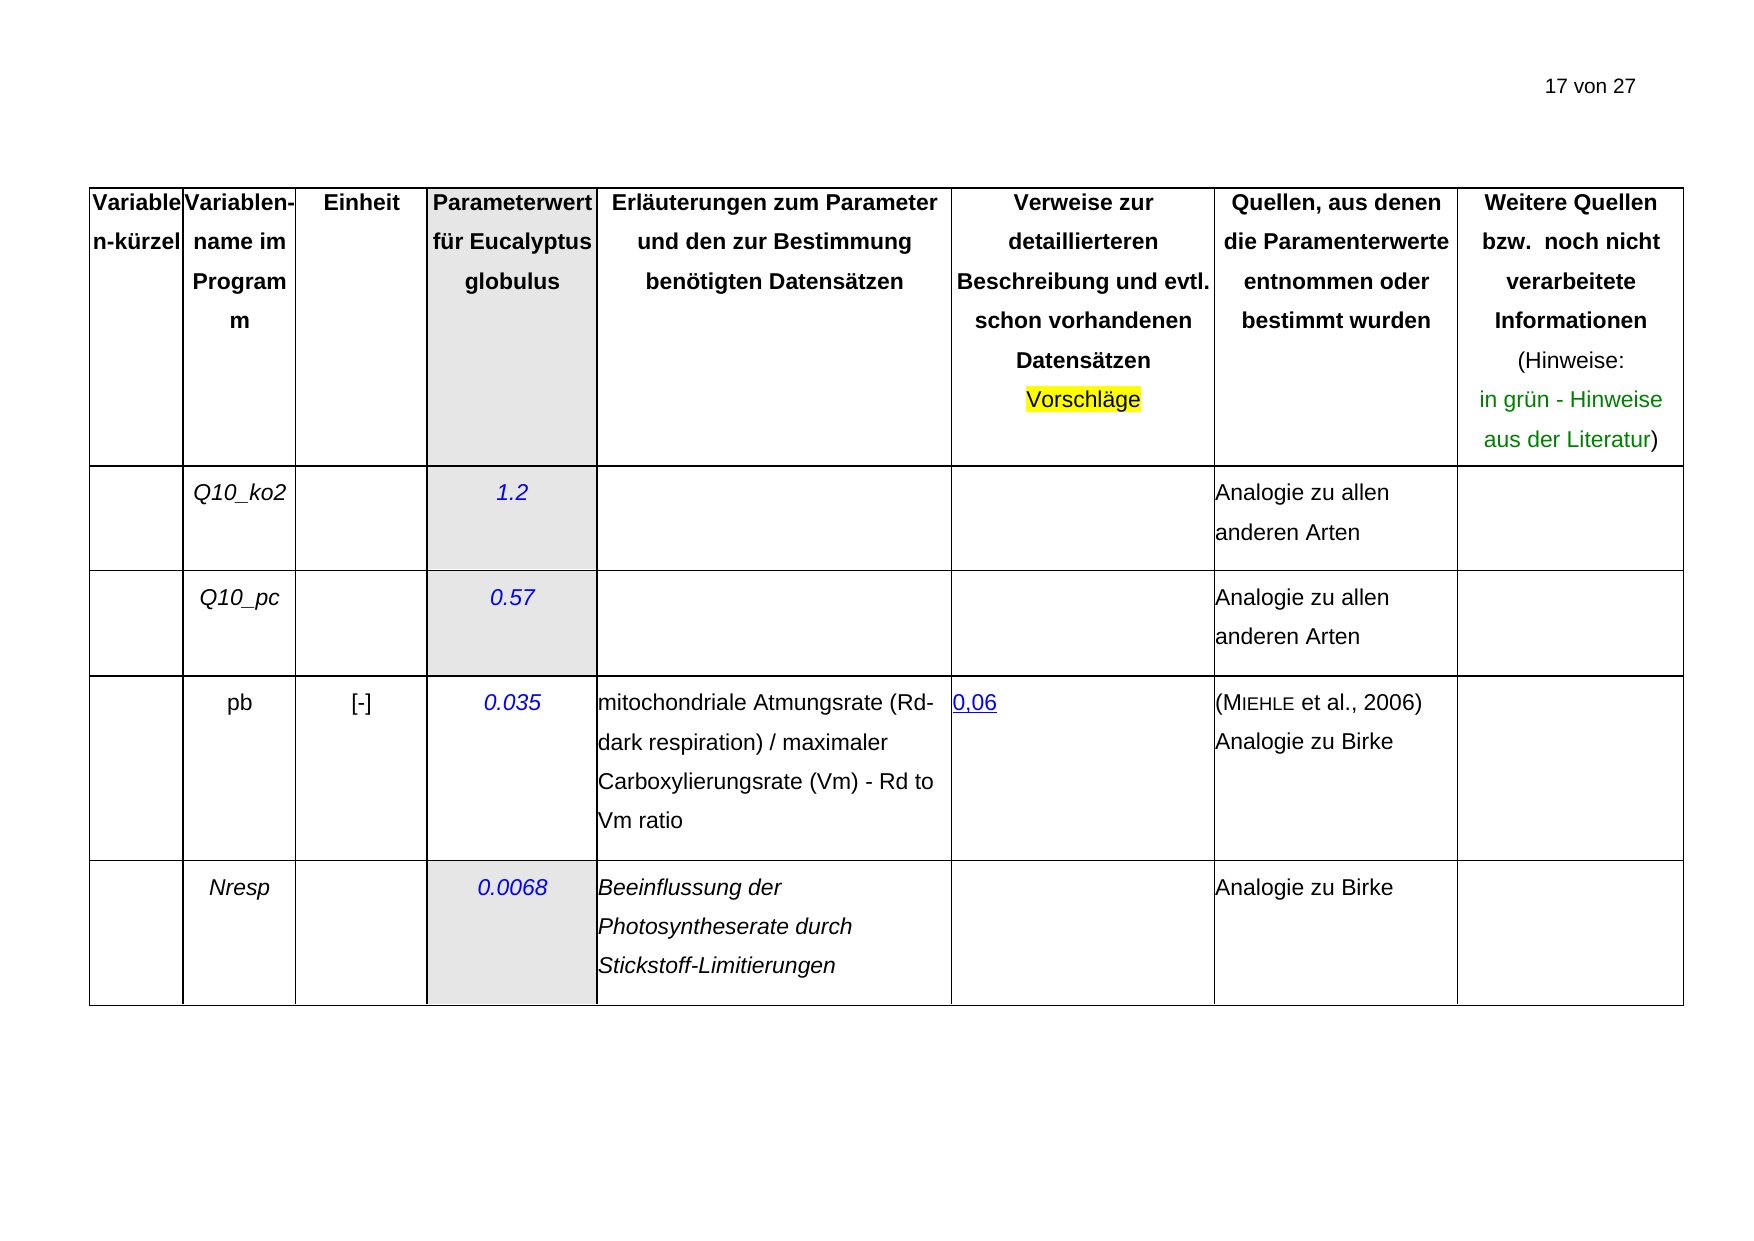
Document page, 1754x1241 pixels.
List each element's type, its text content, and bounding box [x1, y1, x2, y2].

table_cell [1458, 861, 1683, 1004]
table_cell [1458, 467, 1683, 569]
table_cell 0.57 [428, 571, 596, 675]
table_header Erläuterungen zum Parameter und den zur Bestimmung benötigten Datensätzen [598, 189, 951, 465]
table_cell [-] [296, 677, 426, 859]
table_cell 1.2 [428, 467, 596, 569]
table_header Parameterwert für Eucalyptus globulus [428, 189, 596, 465]
table_cell Analogie zu Birke [1215, 861, 1457, 1004]
table_cell [90, 861, 182, 1004]
table_cell Q10_pc [184, 571, 295, 675]
table_cell [598, 571, 951, 675]
table_header Einheit [296, 189, 426, 465]
table_cell [296, 861, 426, 1004]
table_cell pb [184, 677, 295, 859]
table_header Weitere Quellen bzw. noch nicht verarbeitete Informationen (Hinweise: in grün - Hinweise aus der Literatur) [1458, 189, 1683, 465]
table_cell [90, 571, 182, 675]
table_cell [296, 467, 426, 569]
table_cell [90, 467, 182, 569]
table_cell Beeinflussung der Photosyntheserate durch Stickstoff-Limitierungen [598, 861, 951, 1004]
table_cell Q10_ko2 [184, 467, 295, 569]
table_cell Analogie zu allen anderen Arten [1215, 571, 1457, 675]
table_cell mitochondriale Atmungsrate (Rd-dark respiration) / maximaler Carboxylierungsrate (Vm) - Rd to Vm ratio [598, 677, 951, 859]
table_header Variablen-kürzel [90, 189, 182, 465]
table_header Quellen, aus denen die Paramenterwerte entnommen oder bestimmt wurden [1215, 189, 1457, 465]
table_cell 0.0068 [428, 861, 596, 1004]
table_cell [296, 571, 426, 675]
table_cell [1458, 677, 1683, 859]
table_cell Nresp [184, 861, 295, 1004]
table_cell (Miehle et al., 2006) Analogie zu Birke [1215, 677, 1457, 859]
table_cell 0.035 [428, 677, 596, 859]
table_cell [90, 677, 182, 859]
table_header Variablen-name im Programm [184, 189, 295, 465]
table_header Verweise zur detaillierteren Beschreibung und evtl. schon vorhandenen Datensätzen Vorschläge [952, 189, 1214, 465]
table_cell [952, 467, 1214, 569]
table_cell [598, 467, 951, 569]
table_cell [1458, 571, 1683, 675]
table_cell 0,06 [952, 677, 1214, 859]
table_cell Analogie zu allen anderen Arten [1215, 467, 1457, 569]
table_cell [952, 571, 1214, 675]
table_cell [952, 861, 1214, 1004]
